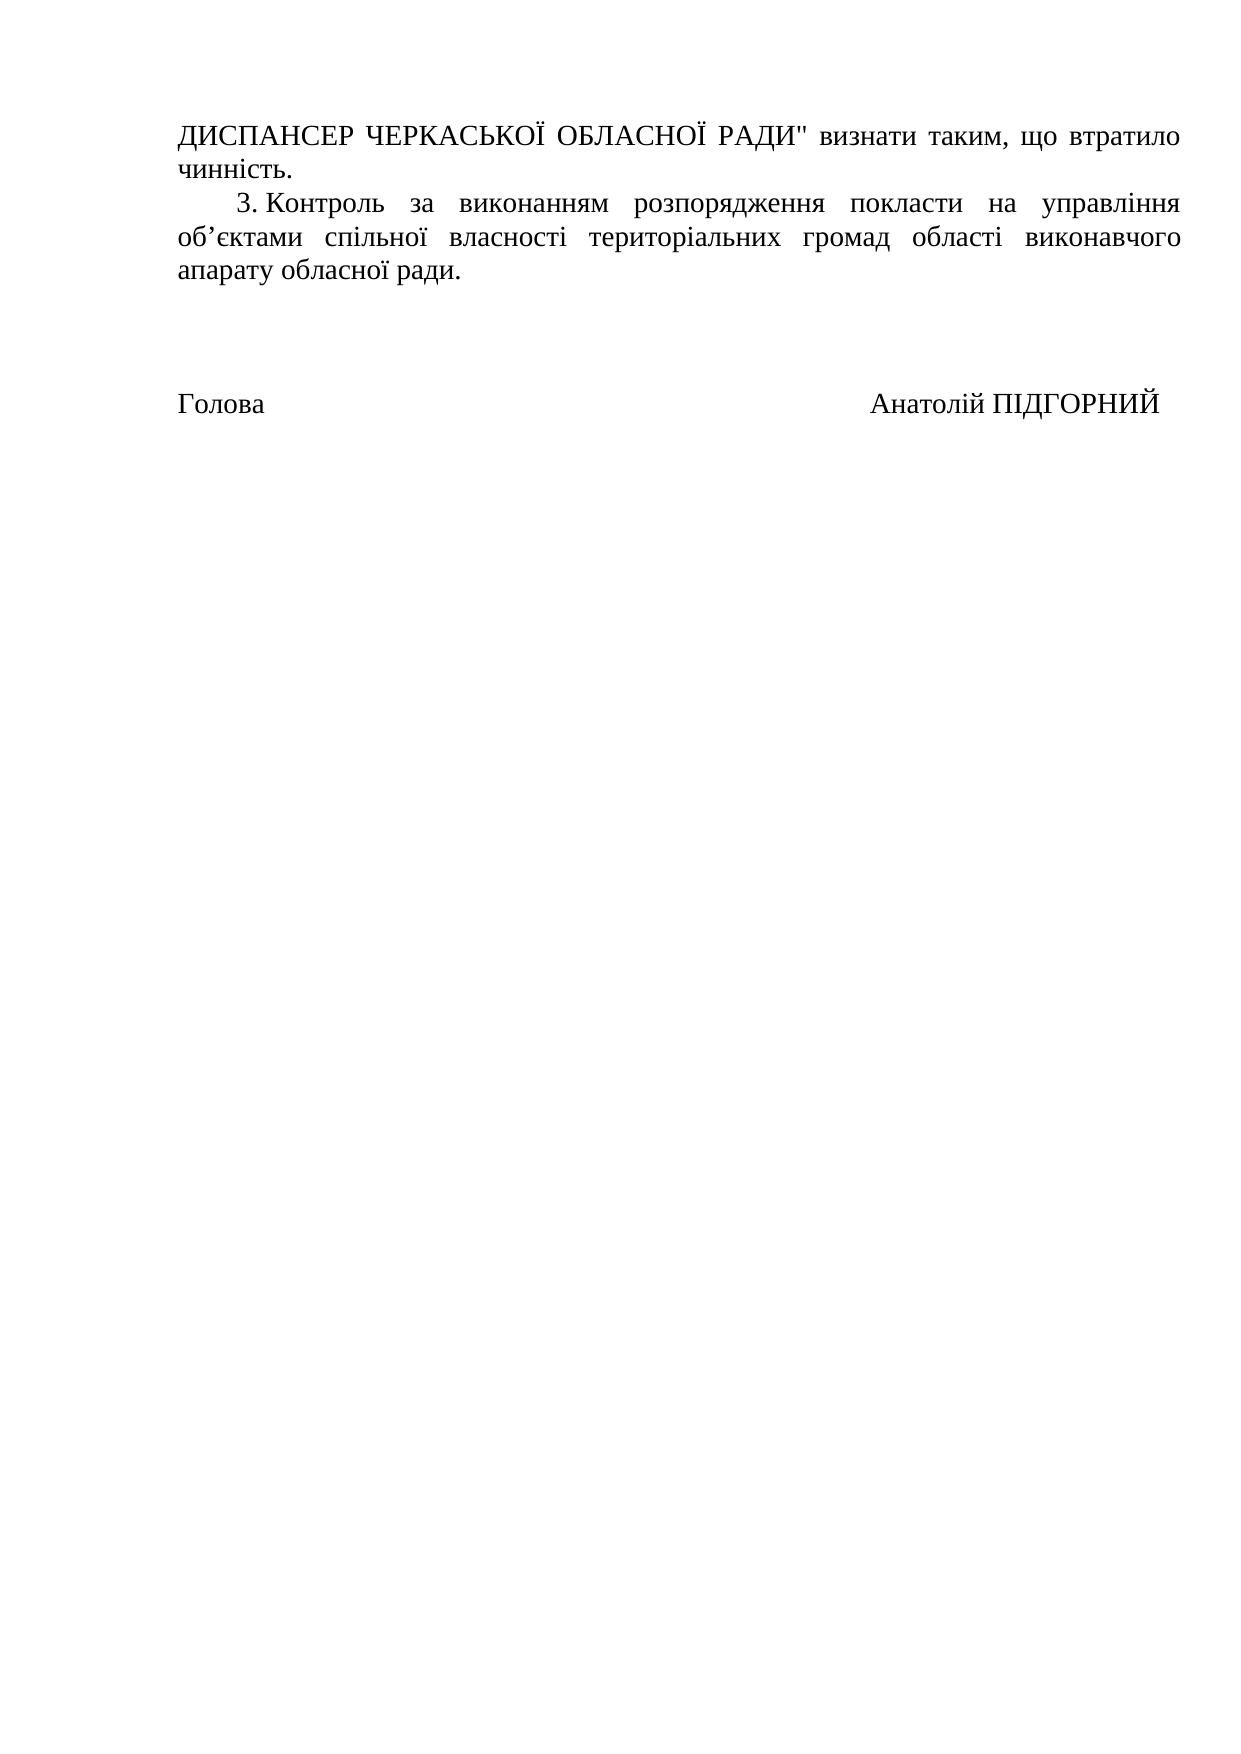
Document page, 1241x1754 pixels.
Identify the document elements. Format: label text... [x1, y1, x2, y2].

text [177, 118, 1181, 185]
text Голова Анатолій ПІДГОРНИЙ [177, 386, 1181, 420]
text 3. Контроль за виконанням розпорядження покласти на управління об’єктами спільної власності територіальних громад області виконавчого апарату обласної ради. [177, 185, 1181, 286]
